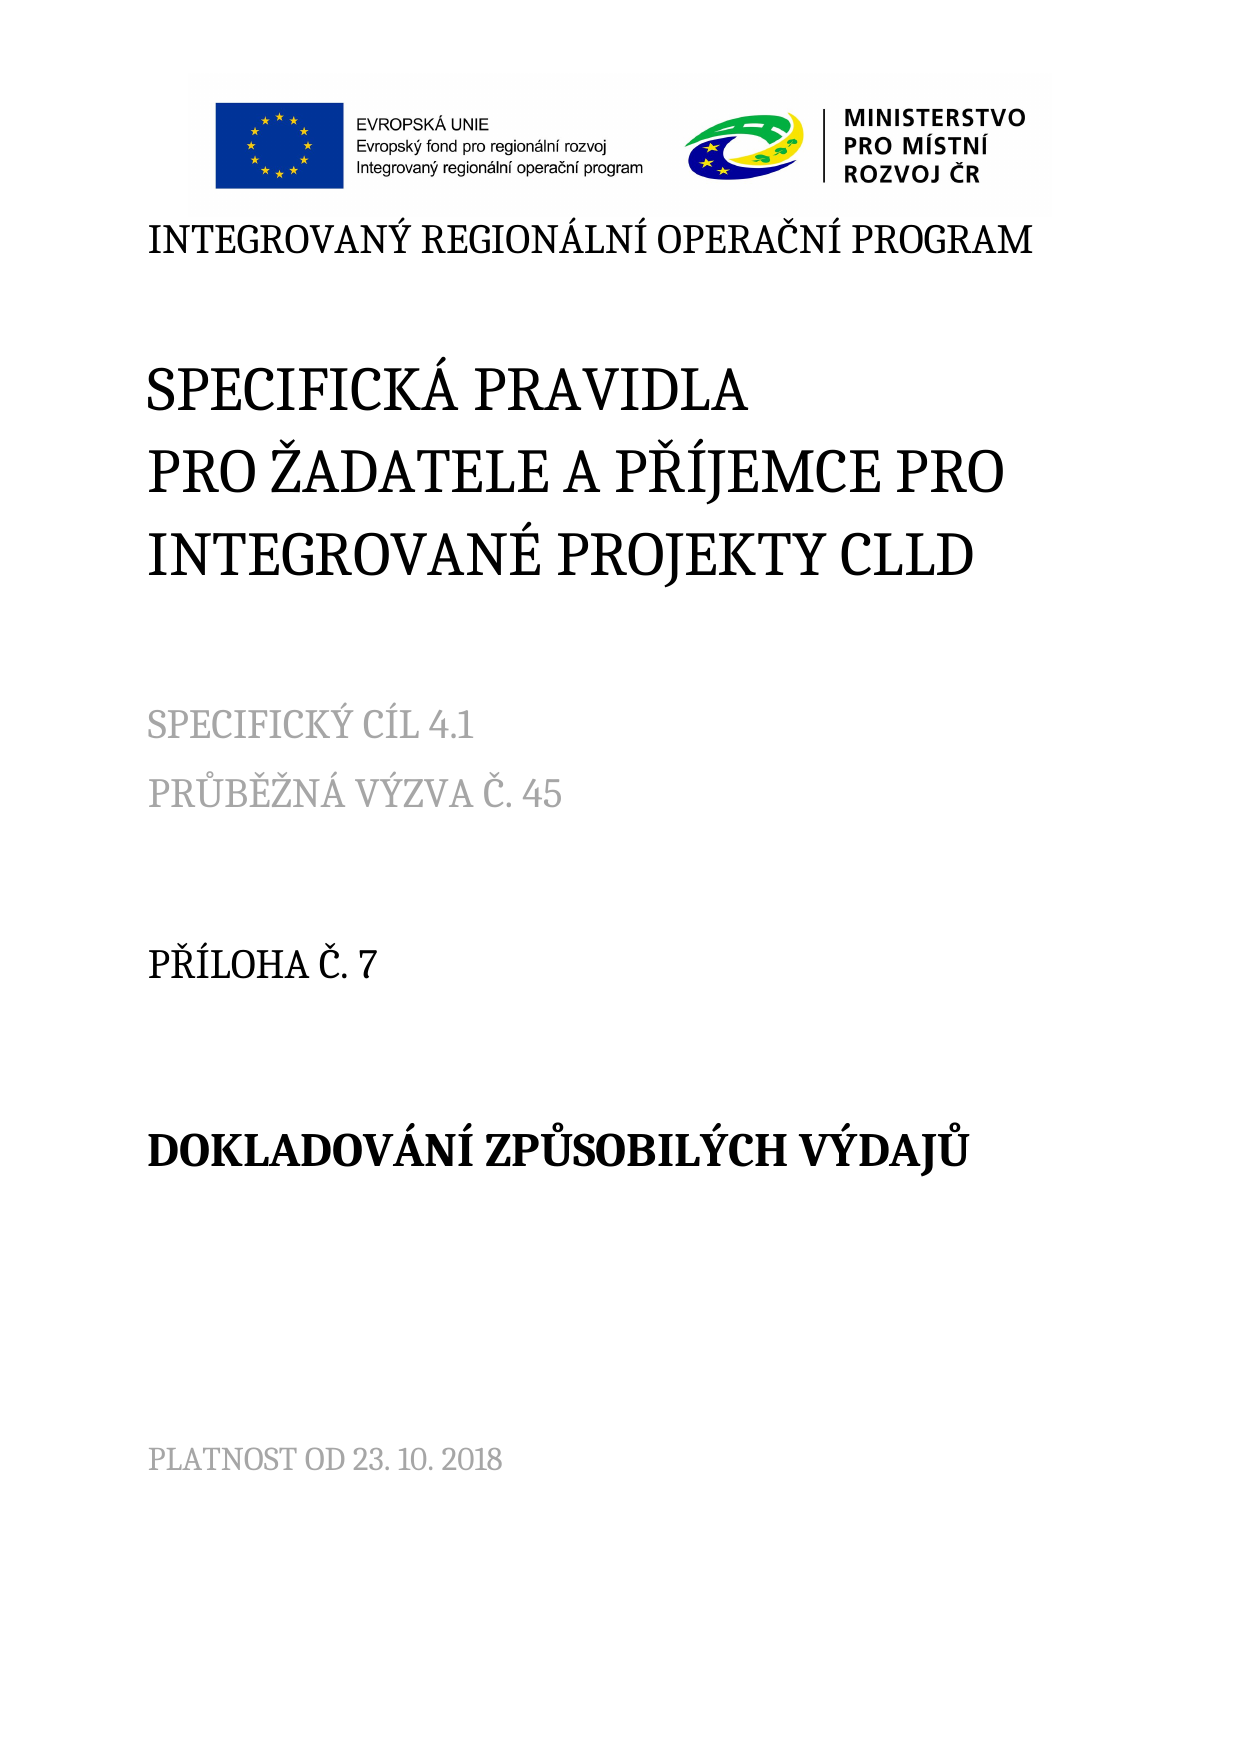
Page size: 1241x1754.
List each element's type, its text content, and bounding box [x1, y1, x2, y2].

text průběžná výzva Č. 45 [148, 770, 1093, 818]
text PRO ŽADATELE A PŘÍJEMCE pro integrované projekty CLLD [148, 437, 1093, 591]
picture [187, 73, 1053, 217]
text Specifický cíl 4.1 [148, 701, 1093, 749]
text Specifická PRAVIDLA [148, 354, 1093, 426]
text PŘÍLOHA Č. 7 [148, 941, 1093, 989]
text pLATNOST OD 23. 10. 2018 [148, 1440, 1093, 1478]
text Dokladování způsobilých výdajů [148, 1123, 1093, 1178]
text INTEGROVANÝ REGIONÁLNÍ OPERAČNÍ PROGRAM [148, 216, 1093, 264]
